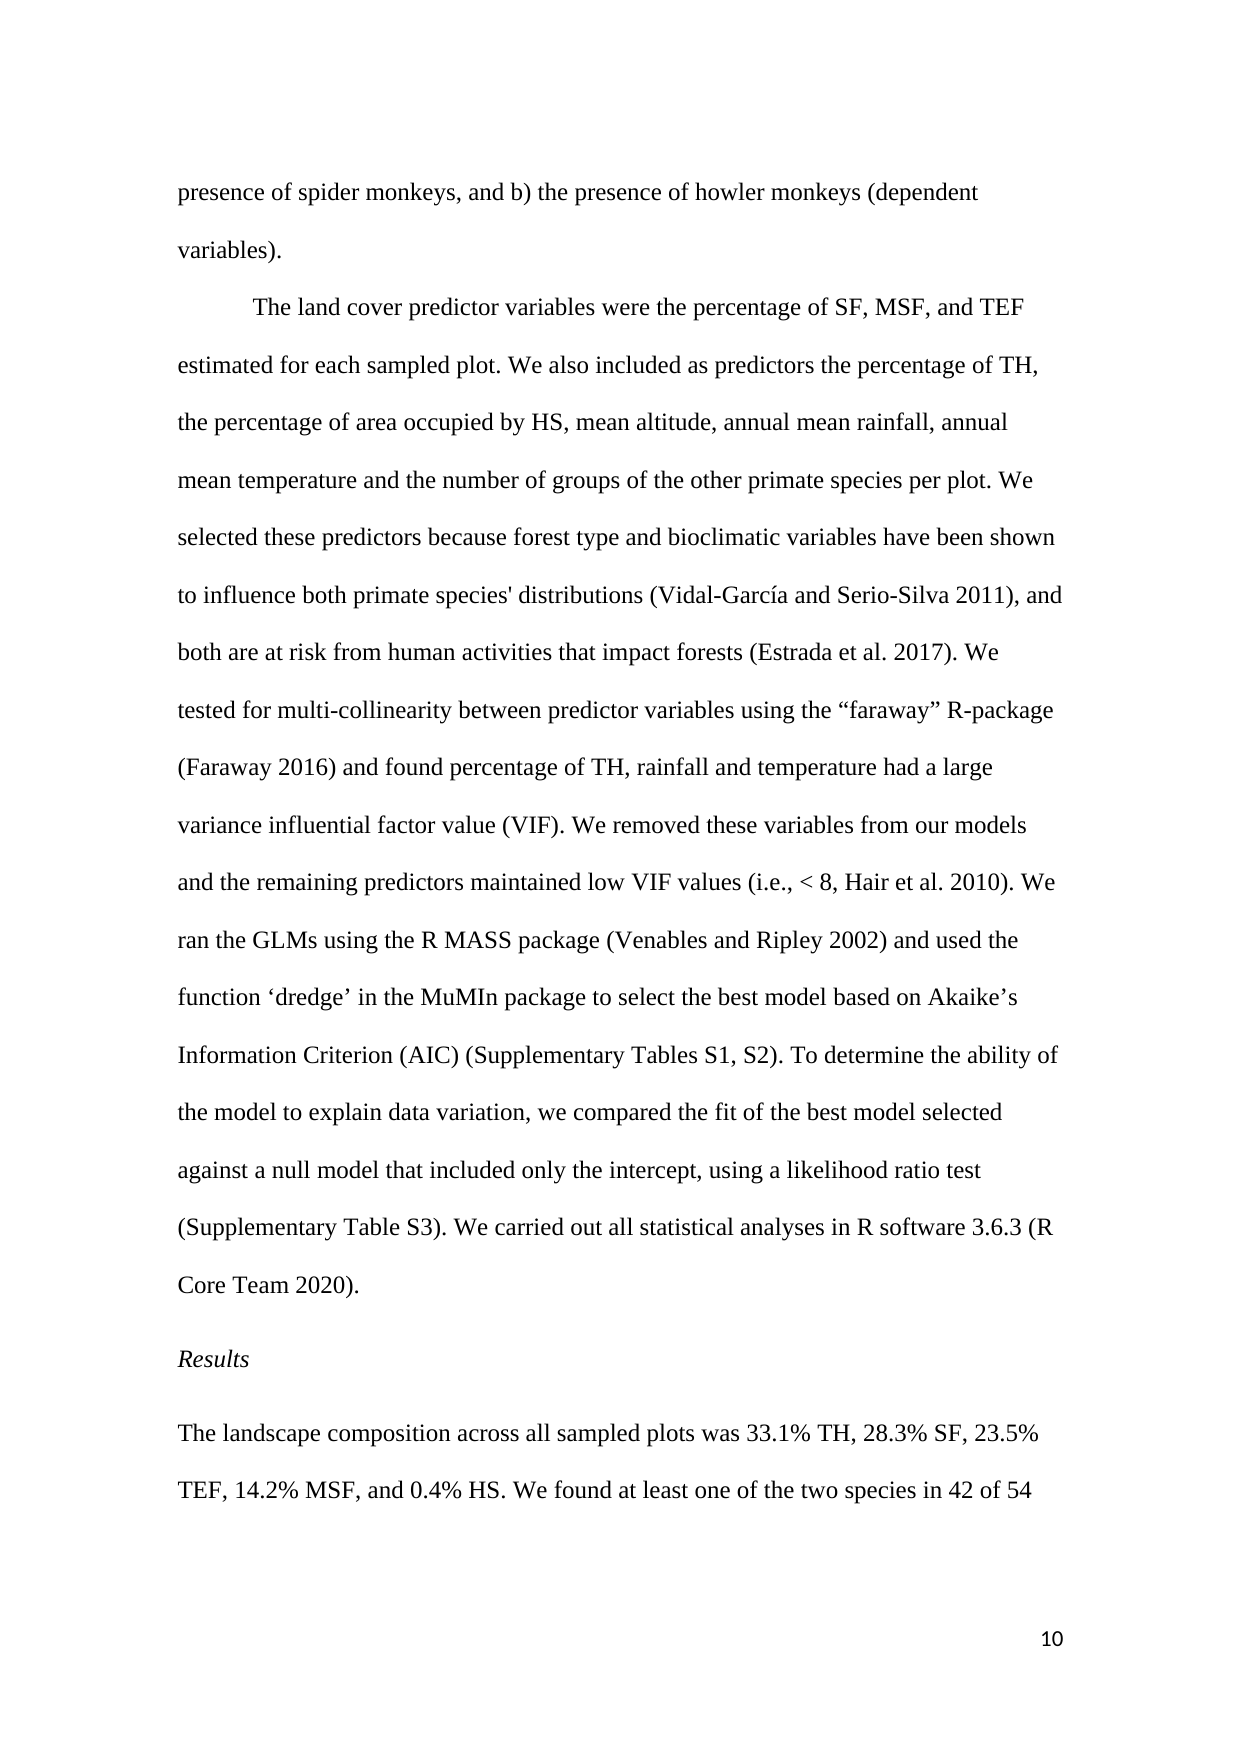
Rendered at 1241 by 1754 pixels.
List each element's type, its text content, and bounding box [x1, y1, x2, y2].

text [177, 177, 1063, 263]
subtitle Results [177, 1344, 1063, 1373]
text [177, 1418, 1063, 1504]
text The land cover predictor variables were the percentage of SF, MSF, and TEF estimated for each sampled plot. We also included as predictors the percentage of TH, the percentage of area occupied by HS, mean altitude, annual mean rainfall, annual mean temperature and the number of groups of the other primate species per plot. We selected these predictors because forest type and bioclimatic variables have been shown to influence both primate species' distributions (Vidal-García and Serio-Silva 2011), and both are at risk from human activities that impact forests (Estrada et al. 2017). We tested for multi-collinearity between predictor variables using the “faraway” R-package (Faraway 2016) and found percentage of TH, rainfall and temperature had a large variance influential factor value (VIF). We removed these variables from our models and the remaining predictors maintained low VIF values (i.e., < 8, Hair et al. 2010). We ran the GLMs using the R MASS package (Venables and Ripley 2002) and used the function ‘dredge’ in the MuMIn package to select the best model based on Akaike’s Information Criterion (AIC) (Supplementary Tables S1, S2). To determine the ability of the model to explain data variation, we compared the fit of the best model selected against a null model that included only the intercept, using a likelihood ratio test (Supplementary Table S3). We carried out all statistical analyses in R software 3.6.3 (R Core Team 2020). [177, 292, 1063, 1298]
